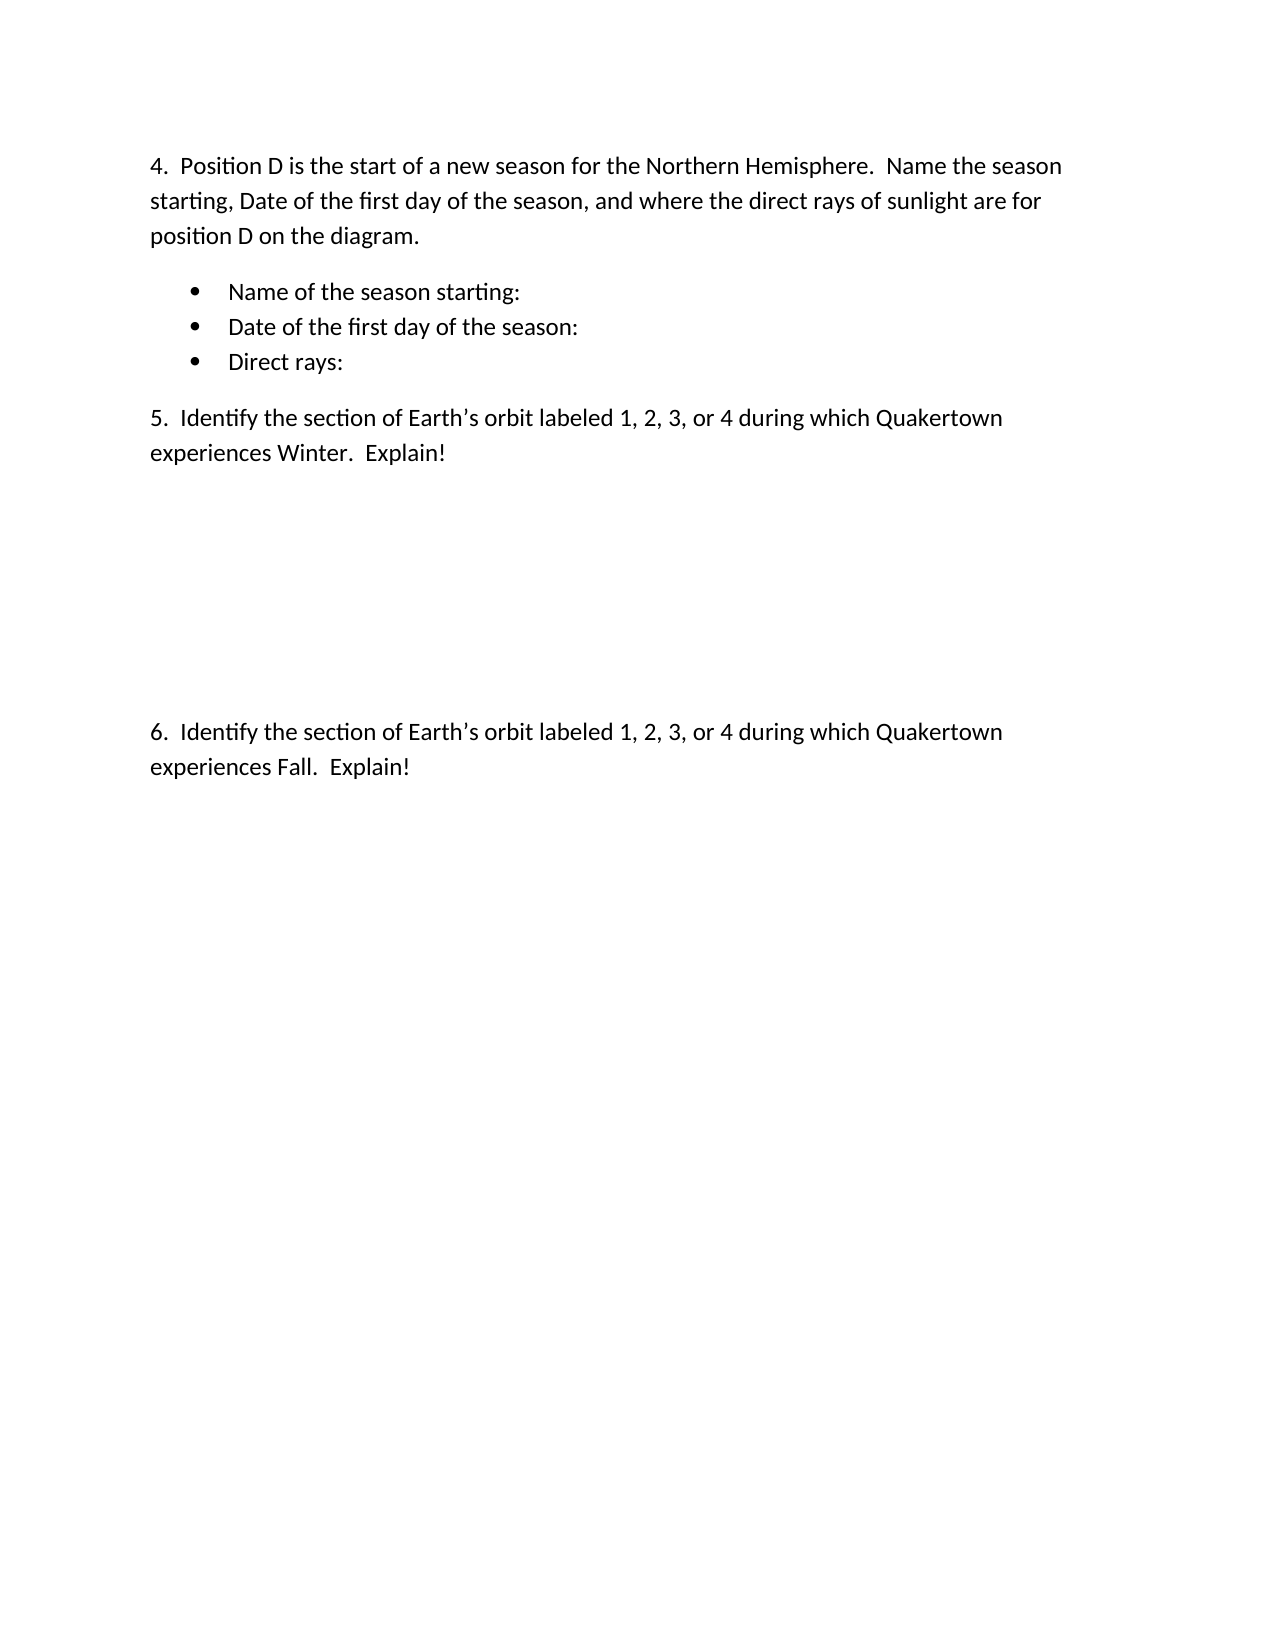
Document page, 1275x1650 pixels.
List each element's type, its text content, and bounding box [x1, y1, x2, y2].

text 6. Identify the section of Earth’s orbit labeled 1, 2, 3, or 4 during which Quakertown experiences Fall. Explain! [150, 716, 1125, 781]
text 5. Identify the section of Earth’s orbit labeled 1, 2, 3, or 4 during which Quakertown experiences Winter. Explain! [150, 402, 1125, 467]
text 4. Position D is the start of a new season for the Northern Hemisphere. Name the season starting, Date of the first day of the season, and where the direct rays of sunlight are for position D on the diagram. [150, 150, 1125, 251]
list Date of the first day of the season: [191, 311, 1125, 341]
list Name of the season starting: [191, 276, 1125, 306]
list Direct rays: [191, 346, 1125, 376]
